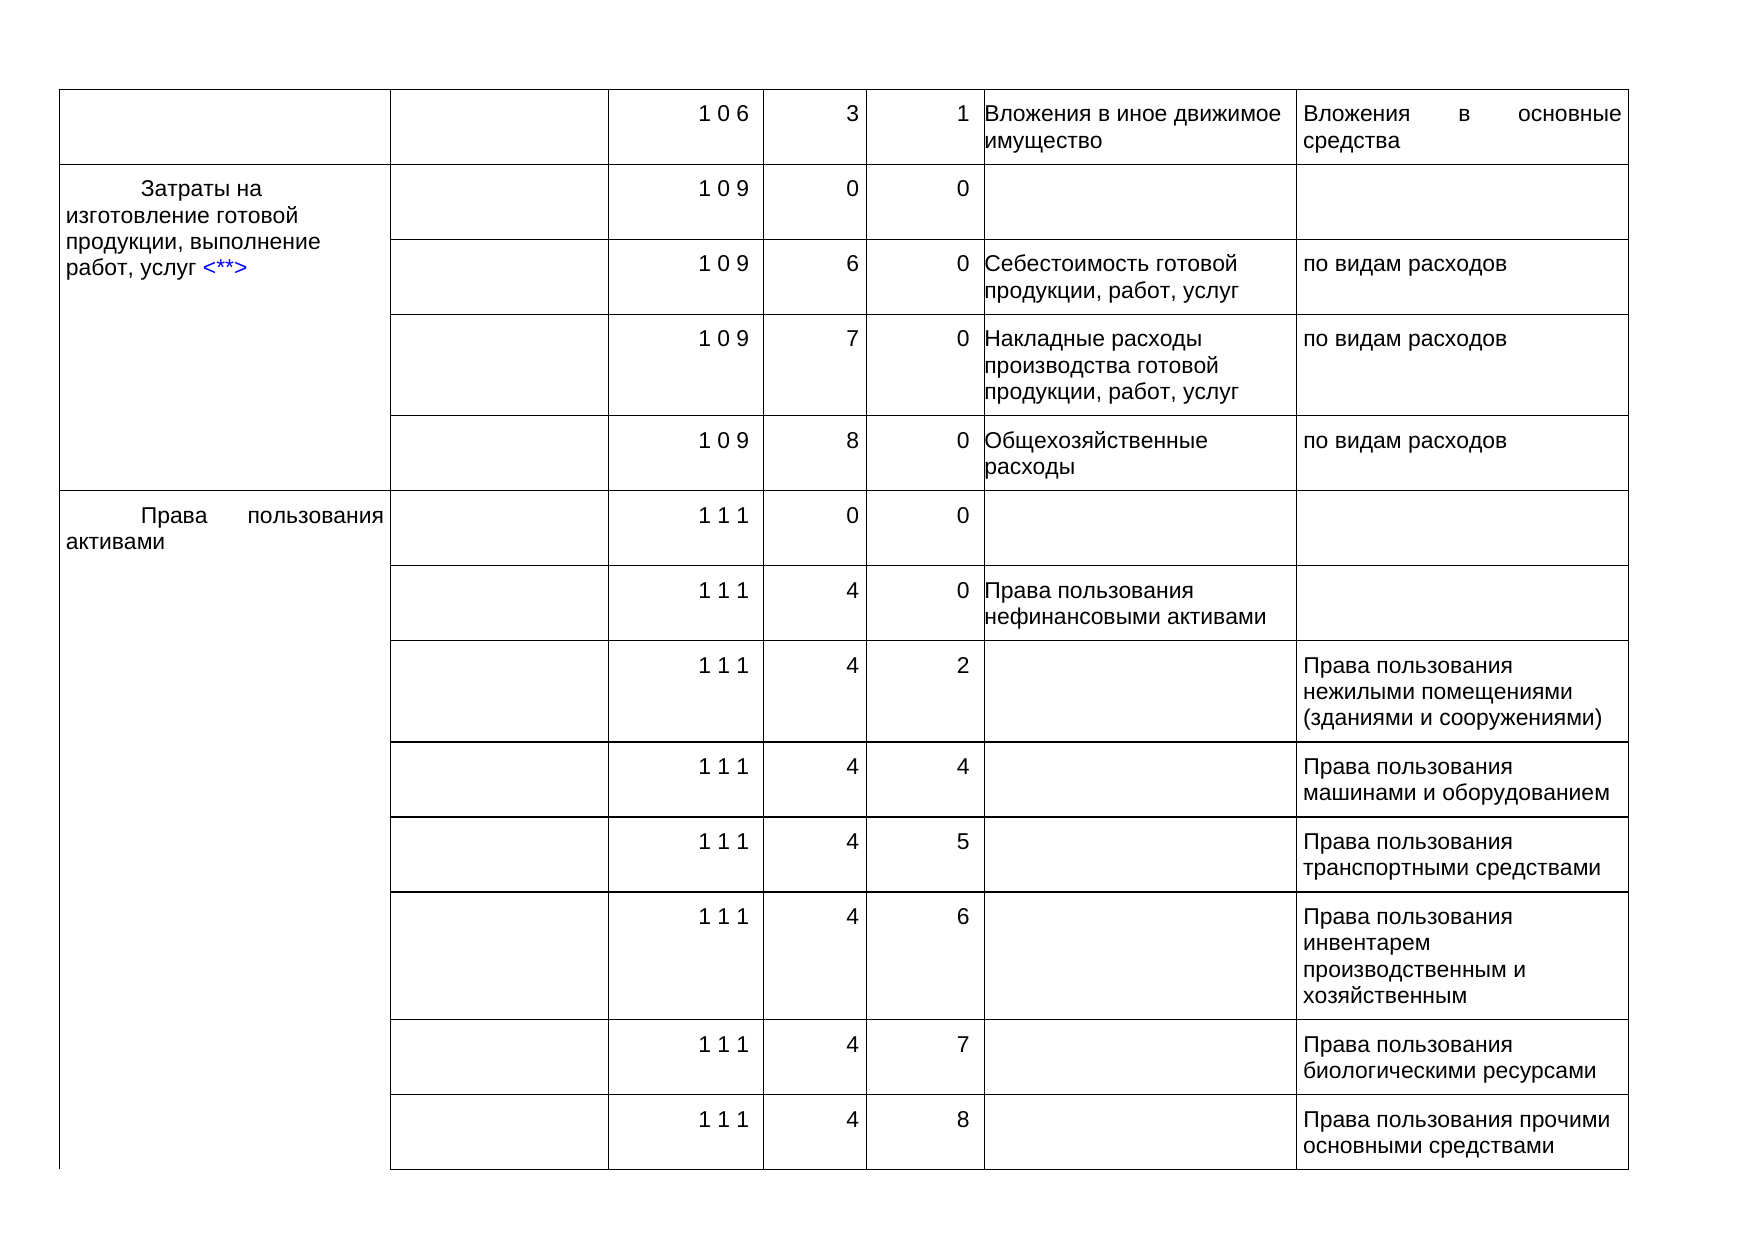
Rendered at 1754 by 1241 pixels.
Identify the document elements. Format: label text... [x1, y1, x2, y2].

table_cell 2 [867, 641, 984, 741]
table_cell 6 [867, 893, 984, 1019]
table_cell 1 1 1 [609, 641, 763, 741]
table_cell 1 1 1 [609, 818, 763, 891]
table_cell 1 0 6 [609, 90, 763, 164]
table_cell 1 0 9 [609, 165, 763, 239]
table_cell 1 1 1 [609, 566, 763, 640]
table_cell Права пользования активами [60, 491, 390, 1169]
table_cell 5 [867, 818, 984, 891]
table_cell 4 [764, 1095, 866, 1169]
table_cell по видам расходов [1297, 416, 1628, 490]
table_cell Вложения в основные средства [1297, 90, 1628, 164]
table_cell Права пользования нефинансовыми активами [985, 566, 1296, 640]
table_cell [985, 1020, 1296, 1094]
table_cell 0 [764, 491, 866, 565]
table_cell 7 [867, 1020, 984, 1094]
table_cell 0 [764, 165, 866, 239]
table_cell Общехозяйственные расходы [985, 416, 1296, 490]
table_cell [391, 491, 608, 565]
table_cell [391, 641, 608, 741]
table_cell 1 1 1 [609, 1020, 763, 1094]
table_cell Права пользования машинами и оборудованием [1297, 743, 1628, 816]
table_cell [985, 165, 1296, 239]
table_cell 0 [867, 240, 984, 314]
table_cell 1 1 1 [609, 491, 763, 565]
table_cell 3 [764, 90, 866, 164]
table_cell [60, 90, 390, 164]
table_cell [391, 566, 608, 640]
table_cell Права пользования прочими основными средствами [1297, 1095, 1628, 1169]
table_cell [1297, 566, 1628, 640]
table_cell [391, 893, 608, 1019]
table_cell 4 [764, 893, 866, 1019]
table_cell [391, 165, 608, 239]
table_cell 1 0 9 [609, 416, 763, 490]
table_cell Права пользования биологическими ресурсами [1297, 1020, 1628, 1094]
table_cell 4 [764, 1020, 866, 1094]
table_cell Вложения в иное движимое имущество [985, 90, 1296, 164]
table_cell [985, 743, 1296, 816]
table_cell Права пользования нежилыми помещениями (зданиями и сооружениями) [1297, 641, 1628, 741]
table_cell [391, 818, 608, 891]
table_cell [985, 818, 1296, 891]
table_cell 4 [867, 743, 984, 816]
table_cell 1 0 9 [609, 240, 763, 314]
table_cell 0 [867, 491, 984, 565]
table_cell [391, 315, 608, 415]
table_cell [391, 1095, 608, 1169]
table_cell [1297, 491, 1628, 565]
table_cell 8 [867, 1095, 984, 1169]
table_cell 4 [764, 566, 866, 640]
table_cell [391, 743, 608, 816]
table_cell [391, 90, 608, 164]
table_cell 7 [764, 315, 866, 415]
table_cell 1 [867, 90, 984, 164]
table_cell 1 1 1 [609, 743, 763, 816]
table_cell 1 1 1 [609, 893, 763, 1019]
table_cell [1297, 165, 1628, 239]
table_cell 4 [764, 641, 866, 741]
table_cell [391, 1020, 608, 1094]
table_cell по видам расходов [1297, 315, 1628, 415]
table_cell Затраты на изготовление готовой продукции, выполнение работ, услуг <**> [60, 165, 390, 490]
table_cell 0 [867, 165, 984, 239]
table_cell Себестоимость готовой продукции, работ, услуг [985, 240, 1296, 314]
table_cell 0 [867, 566, 984, 640]
table_cell 8 [764, 416, 866, 490]
table_cell Права пользования транспортными средствами [1297, 818, 1628, 891]
table_cell [985, 641, 1296, 741]
table_cell 0 [867, 315, 984, 415]
table_cell Накладные расходы производства готовой продукции, работ, услуг [985, 315, 1296, 415]
table_cell по видам расходов [1297, 240, 1628, 314]
table_cell 1 1 1 [609, 1095, 763, 1169]
table_cell 1 0 9 [609, 315, 763, 415]
table_cell [391, 416, 608, 490]
table_cell [985, 893, 1296, 1019]
table_cell [985, 1095, 1296, 1169]
table_cell [985, 491, 1296, 565]
table_cell 4 [764, 743, 866, 816]
table_cell [391, 240, 608, 314]
table_cell Права пользования инвентарем производственным и хозяйственным [1297, 893, 1628, 1019]
table_cell 0 [867, 416, 984, 490]
table_cell 6 [764, 240, 866, 314]
table_cell 4 [764, 818, 866, 891]
